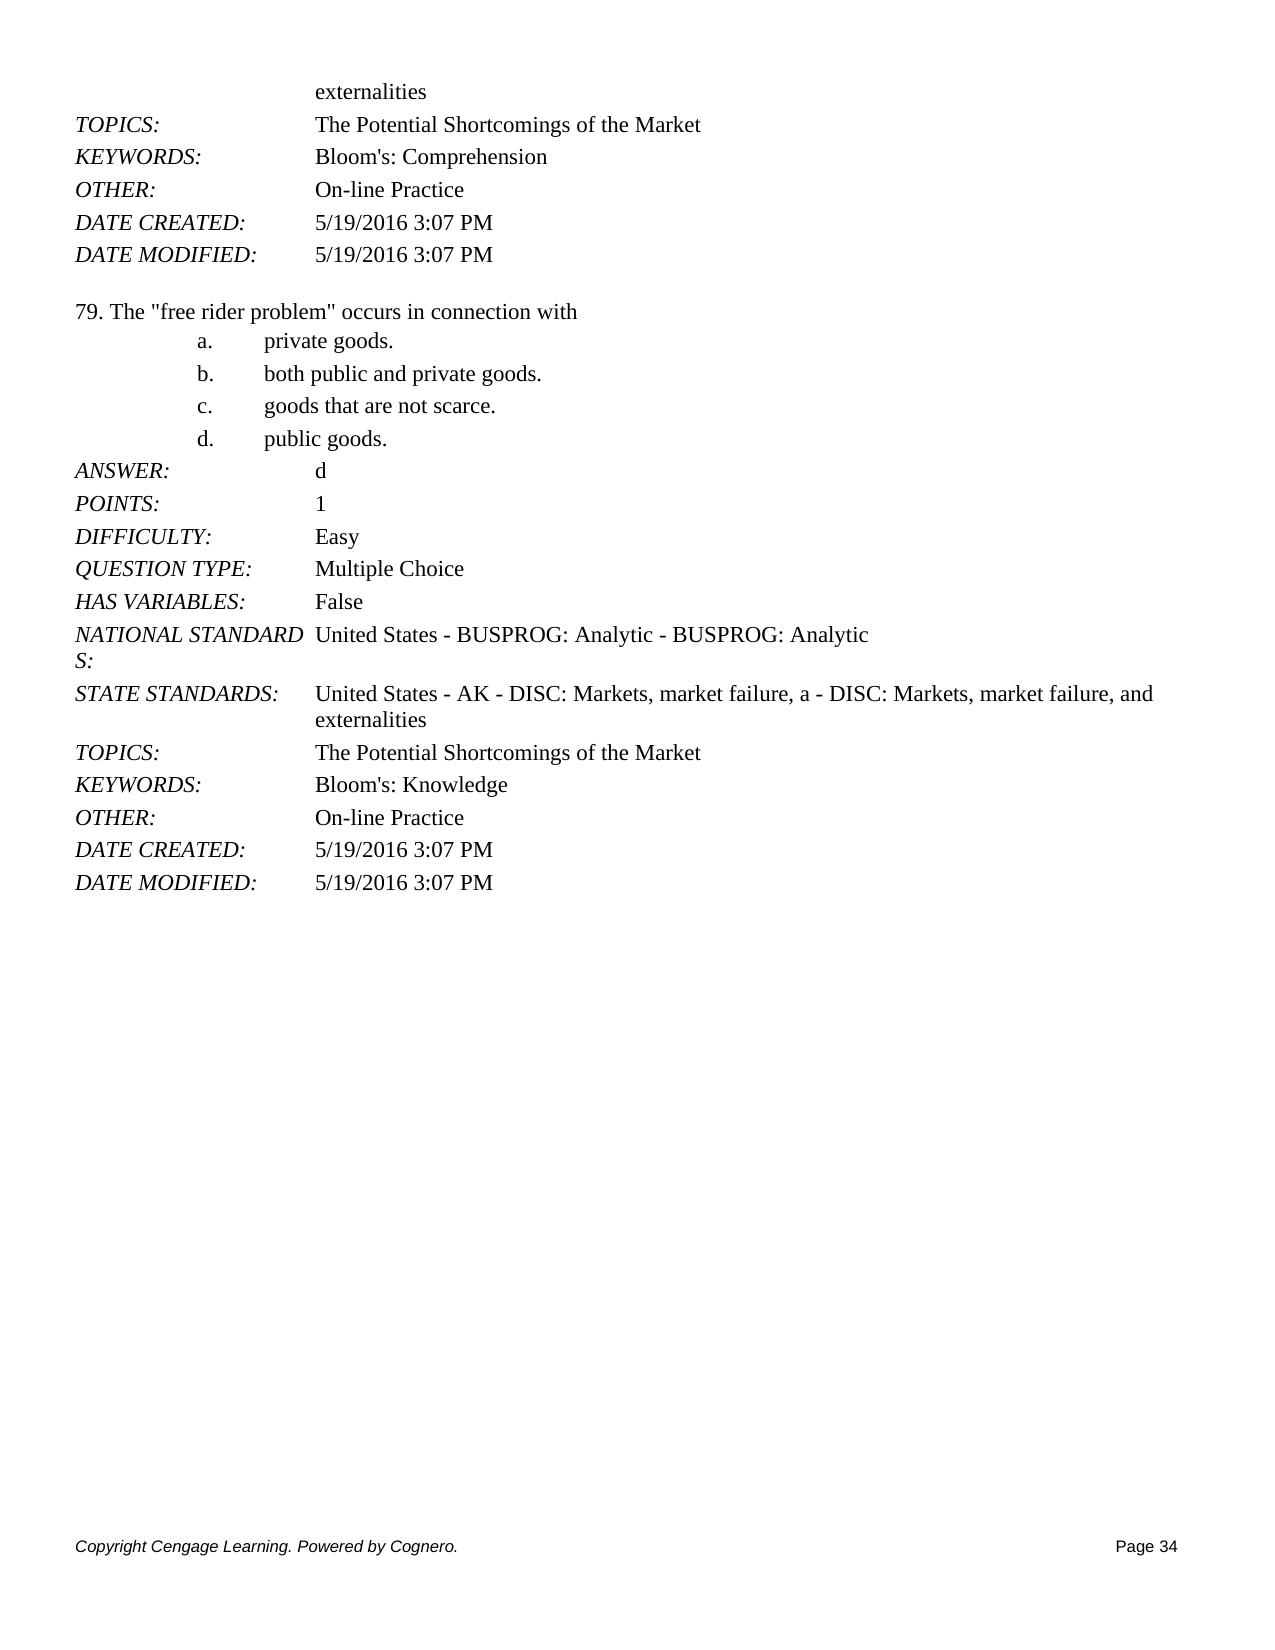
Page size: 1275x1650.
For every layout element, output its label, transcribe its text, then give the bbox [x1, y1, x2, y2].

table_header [75, 75, 1200, 271]
table_header 79. The "free rider problem" occurs in connection with [75, 298, 1200, 898]
